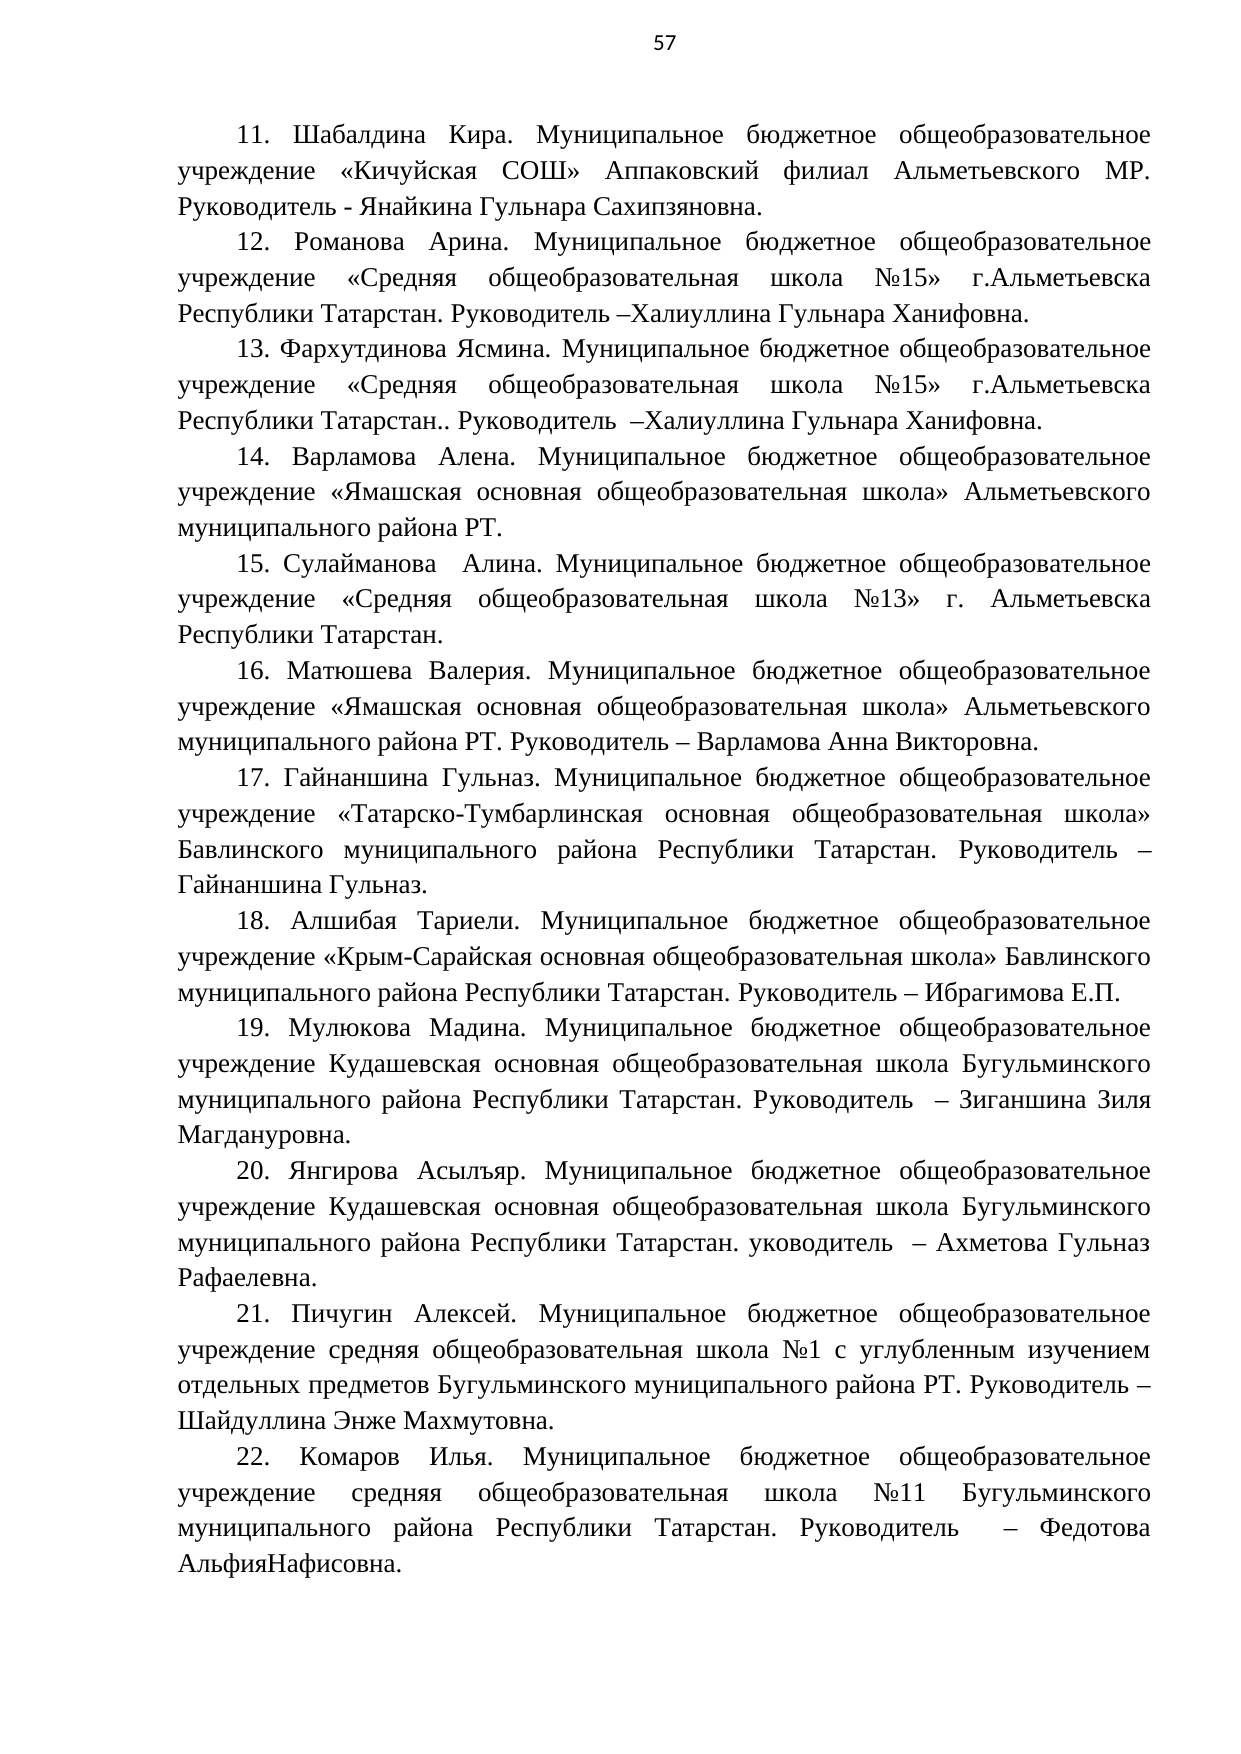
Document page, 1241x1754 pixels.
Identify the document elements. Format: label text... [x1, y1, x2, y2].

text 15. Сулайманова Алина. Муниципальное бюджетное общеобразовательное учреждение «Средняя общеобразовательная школа №13» г. Альметьевска Республики Татарстан. [177, 547, 1152, 583]
text 17. Гайнаншина Гульназ. Муниципальное бюджетное общеобразовательное учреждение «Татарско-Тумбарлинская основная общеобразовательная школа» Бавлинского муниципального района Республики Татарстан. Руководитель – Гайнаншина Гульназ. [177, 761, 1152, 899]
text 14. Варламова Алена. Муниципальное бюджетное общеобразовательное учреждение «Ямашская основная общеобразовательная школа» Альметьевского муниципального района РТ. [177, 440, 1152, 542]
text 21. Пичугин Алексей. Муниципальное бюджетное общеобразовательное учреждение средняя общеобразовательная школа №1 с углубленным изучением отдельных предметов Бугульминского муниципального района РТ. Руководитель –Шайдуллина Энже Махмутовна. [177, 1297, 1152, 1436]
text 12. Романова Арина. Муниципальное бюджетное общеобразовательное учреждение «Средняя общеобразовательная школа №15» г.Альметьевска Республики Татарстан. Руководитель –Халиуллина Гульнара Ханифовна. [177, 225, 1152, 328]
text 11. Шабалдина Кира. Муниципальное бюджетное общеобразовательное учреждение «Кичуйская СОШ» Аппаковский филиал Альметьевского МР. Руководитель - Янайкина Гульнара Сахипзяновна. [177, 118, 1152, 221]
text 20. Янгирова Асылъяр. Муниципальное бюджетное общеобразовательное учреждение Кудашевская основная общеобразовательная школа Бугульминского муниципального района Республики Татарстан. уководитель – Ахметова Гульназ Рафаелевна. [177, 1154, 1152, 1293]
text 16. Матюшева Валерия. Муниципальное бюджетное общеобразовательное учреждение «Ямашская основная общеобразовательная школа» Альметьевского муниципального района РТ. Руководитель – Варламова Анна Викторовна. [177, 654, 1152, 757]
text 18. Алшибая Тариели. Муниципальное бюджетное общеобразовательное учреждение «Крым-Сарайская основная общеобразовательная школа» Бавлинского муниципального района Республики Татарстан. Руководитель – Ибрагимова Е.П. [177, 904, 1152, 1007]
text 22. Комаров Илья. Муниципальное бюджетное общеобразовательное учреждение средняя общеобразовательная школа №11 Бугульминского муниципального района Республики Татарстан. Руководитель – Федотова АльфияНафисовна. [177, 1440, 1152, 1578]
text 15. Сулайманова Алина. Муниципальное бюджетное общеобразовательное учреждение «Средняя общеобразовательная школа №13» г. Альметьевска Республики Татарстан. [177, 614, 1152, 649]
text 13. Фархутдинова Ясмина. Муниципальное бюджетное общеобразовательное учреждение «Средняя общеобразовательная школа №15» г.Альметьевска Республики Татарстан.. Руководитель –Халиуллина Гульнара Ханифовна. [177, 332, 1152, 435]
text 19. Мулюкова Мадина. Муниципальное бюджетное общеобразовательное учреждение Кудашевская основная общеобразовательная школа Бугульминского муниципального района Республики Татарстан. Руководитель – Зиганшина Зиля Магдануровна. [177, 1011, 1152, 1150]
